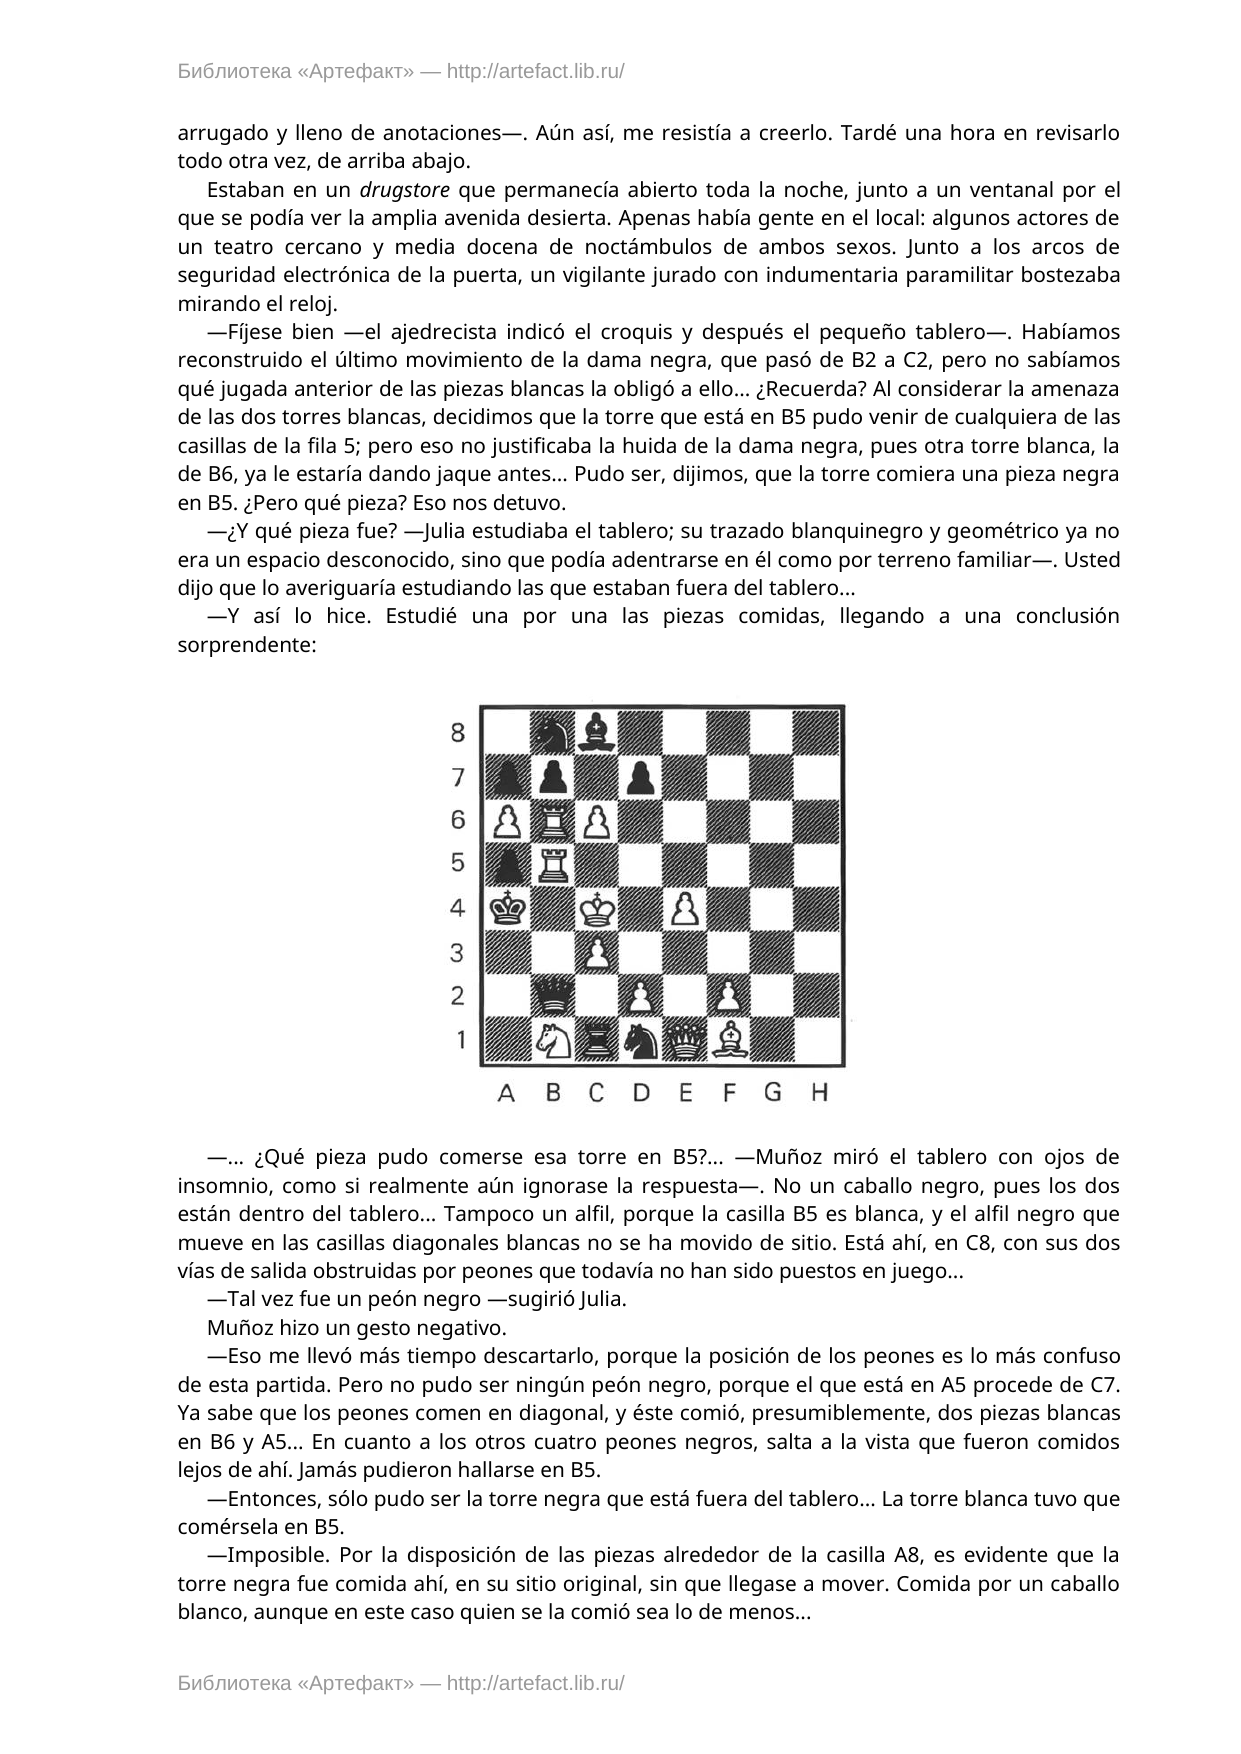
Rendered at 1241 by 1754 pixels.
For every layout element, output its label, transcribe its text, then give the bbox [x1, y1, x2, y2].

text —Eso me llevó más tiempo descartarlo, porque la posición de los peones es lo más confuso de esta partida. Pero no pudo ser ningún peón negro, porque el que está en A5 procede de C7. Ya sabe que los peones comen en diagonal, y éste comió, presumiblemente, dos piezas blancas en B6 y A5... En cuanto a los otros cuatro peones negros, salta a la vista que fueron comidos lejos de ahí. Jamás pudieron hallarse en B5. [177, 1341, 1122, 1484]
picture [436, 686, 864, 1114]
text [177, 118, 1122, 175]
text —Fíjese bien —el ajedrecista indicó el croquis y después el pequeño tablero—. Habíamos reconstruido el último movimiento de la dama negra, que pasó de B2 a C2, pero no sabíamos qué jugada anterior de las piezas blancas la obligó a ello... ¿Recuerda? Al considerar la amenaza de las dos torres blancas, decidimos que la torre que está en B5 pudo venir de cualquiera de las casillas de la fila 5; pero eso no justificaba la huida de la dama negra, pues otra torre blanca, la de B6, ya le estaría dando jaque antes... Pudo ser, dijimos, que la torre comiera una pieza negra en B5. ¿Pero qué pieza? Eso nos detuvo. [177, 317, 1122, 516]
text —Y así lo hice. Estudié una por una las piezas comidas, llegando a una conclusión sorprendente: [177, 602, 1122, 658]
text Estaban en un drugstore que permanecía abierto toda la noche, junto a un ventanal por el que se podía ver la amplia avenida desierta. Apenas había gente en el local: algunos actores de un teatro cercano y media docena de noctámbulos de ambos sexos. Junto a los arcos de seguridad electrónica de la puerta, un vigilante jurado con indumentaria paramilitar bostezaba mirando el reloj. [177, 175, 1122, 317]
text —Imposible. Por la disposición de las piezas alrededor de la casilla A8, es evidente que la torre negra fue comida ahí, en su sitio original, sin que llegase a mover. Comida por un caballo blanco, aunque en este caso quien se la comió sea lo de menos... [177, 1541, 1122, 1626]
text —... ¿Qué pieza pudo comerse esa torre en B5?... —Muñoz miró el tablero con ojos de insomnio, como si realmente aún ignorase la respuesta—. No un caballo negro, pues los dos están dentro del tablero... Tampoco un alfil, porque la casilla B5 es blanca, y el alfil negro que mueve en las casillas diagonales blancas no se ha movido de sitio. Está ahí, en C8, con sus dos vías de salida obstruidas por peones que todavía no han sido puestos en juego... [177, 1142, 1122, 1284]
text Muñoz hizo un gesto negativo. [177, 1313, 1122, 1341]
text —Tal vez fue un peón negro —sugirió Julia. [177, 1284, 1122, 1313]
text —¿Y qué pieza fue? —Julia estudiaba el tablero; su trazado blanquinegro y geométrico ya no era un espacio desconocido, sino que podía adentrarse en él como por terreno familiar—. Usted dijo que lo averiguaría estudiando las que estaban fuera del tablero... [177, 516, 1122, 602]
text —Entonces, sólo pudo ser la torre negra que está fuera del tablero... La torre blanca tuvo que comérsela en B5. [177, 1484, 1122, 1541]
